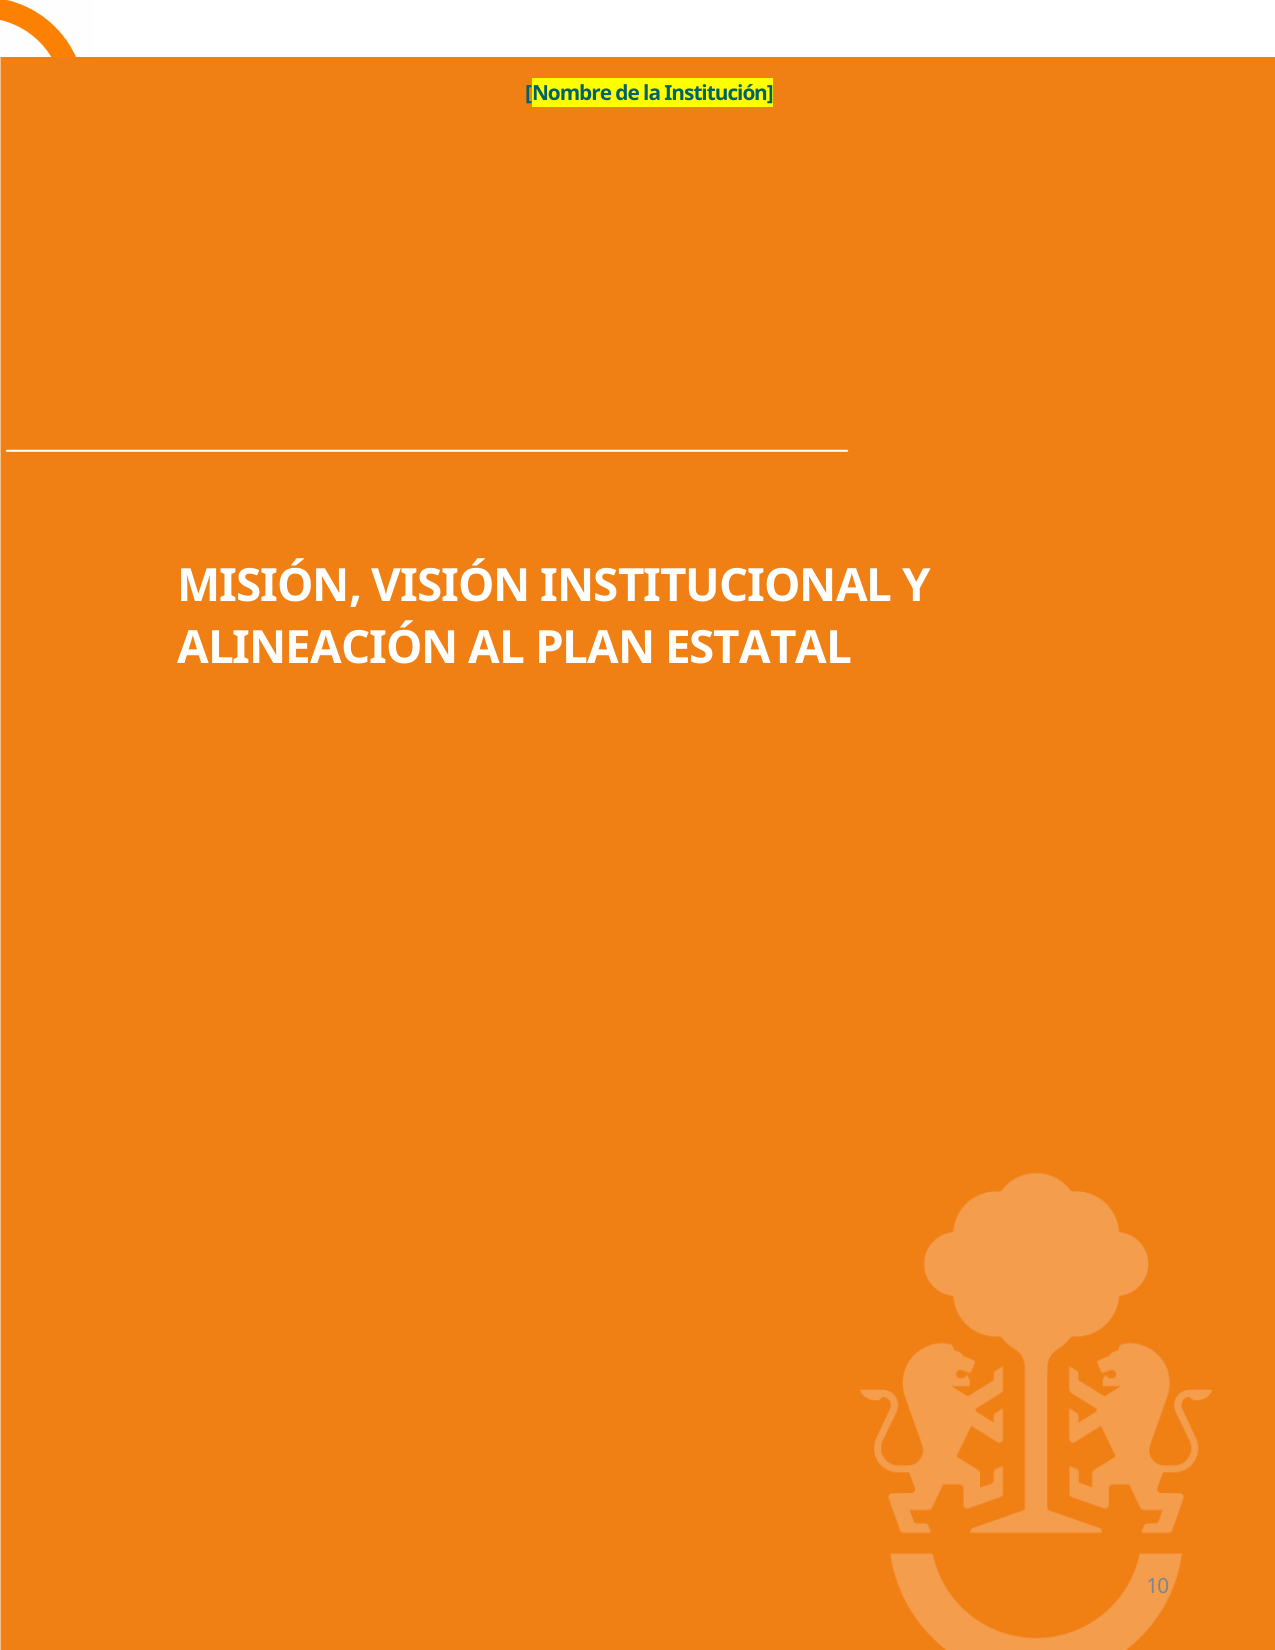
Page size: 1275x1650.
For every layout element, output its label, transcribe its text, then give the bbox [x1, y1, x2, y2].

text MISIÓN, VISIÓN INSTITUCIONAL Y ALINEACIÓN AL PLAN ESTATAL [177, 552, 1122, 677]
picture [0, 0, 1275, 1650]
